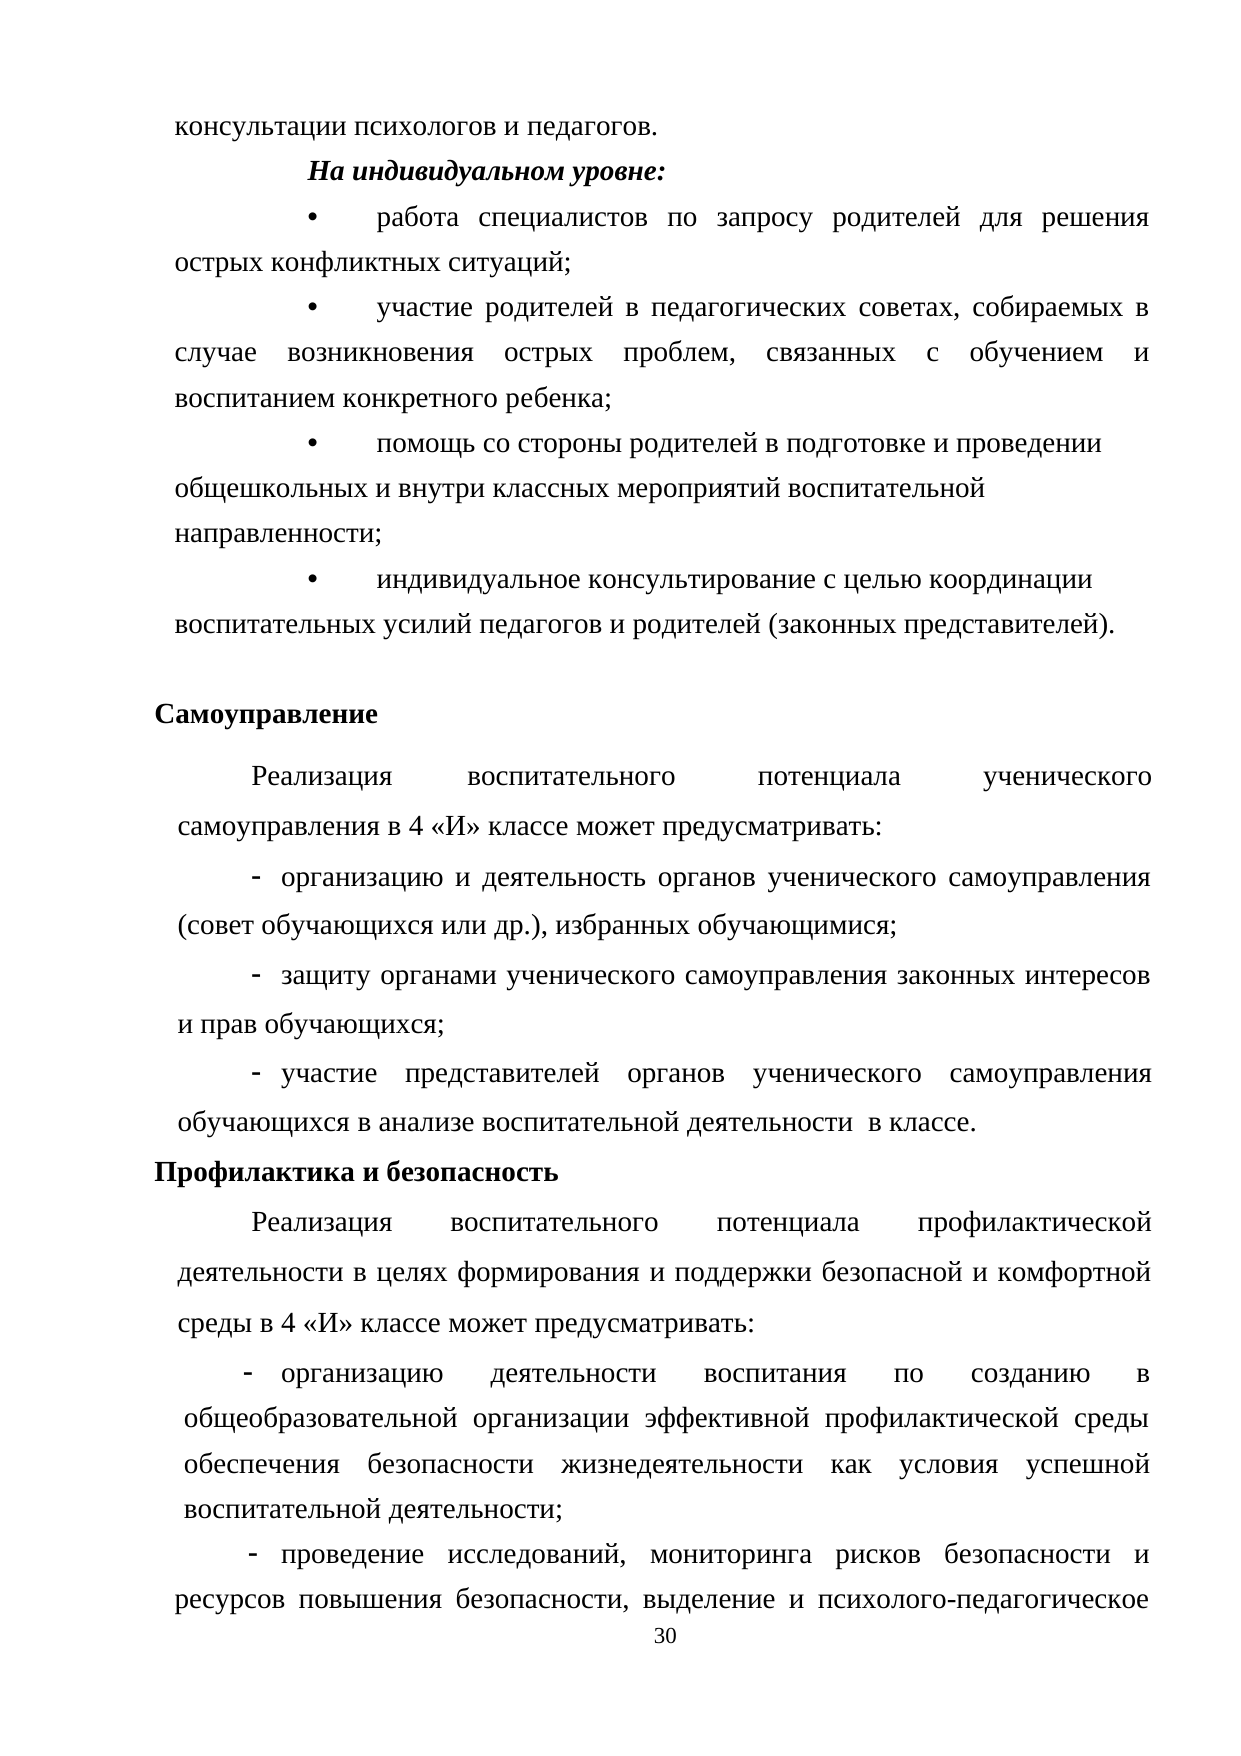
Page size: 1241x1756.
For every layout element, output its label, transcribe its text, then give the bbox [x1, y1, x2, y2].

list участие представителей органов ученического самоуправления обучающихся в анализе воспитательной деятельности в классе. [177, 1055, 1152, 1138]
list организацию и деятельность органов ученического самоуправления (совет обучающихся или др.), избранных обучающимися; [177, 859, 1152, 941]
subtitle Профилактика и безопасность [154, 1154, 1173, 1188]
text Самоуправление [154, 696, 1150, 730]
list организацию деятельности воспитания по созданию в общеобразовательной организации эффективной профилактической среды обеспечения безопасности жизнедеятельности как условия успешной воспитательной деятельности; [184, 1355, 1150, 1524]
text Реализация воспитательного потенциала ученического самоуправления в 4 «И» классе может предусматривать: [177, 758, 1152, 842]
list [174, 108, 1150, 142]
text На индивидуальном уровне: [174, 153, 1150, 187]
text Реализация воспитательного потенциала профилактической деятельности в целях формирования и поддержки безопасной и комфортной среды в 4 «И» классе может предусматривать: [177, 1204, 1152, 1338]
list защиту органами ученического самоуправления законных интересов и прав обучающихся; [177, 957, 1151, 1039]
list помощь со стороны родителей в подготовке и проведении общешкольных и внутри классных мероприятий воспитательной направленности; [174, 425, 1150, 549]
list работа специалистов по запросу родителей для решения острых конфликтных ситуаций; [174, 199, 1150, 278]
list участие родителей в педагогических советах, собираемых в случае возникновения острых проблем, связанных с обучением и воспитанием конкретного ребенка; [174, 289, 1150, 413]
list индивидуальное консультирование c целью координации воспитательных усилий педагогов и родителей (законных представителей). [174, 561, 1150, 639]
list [174, 1536, 1150, 1615]
